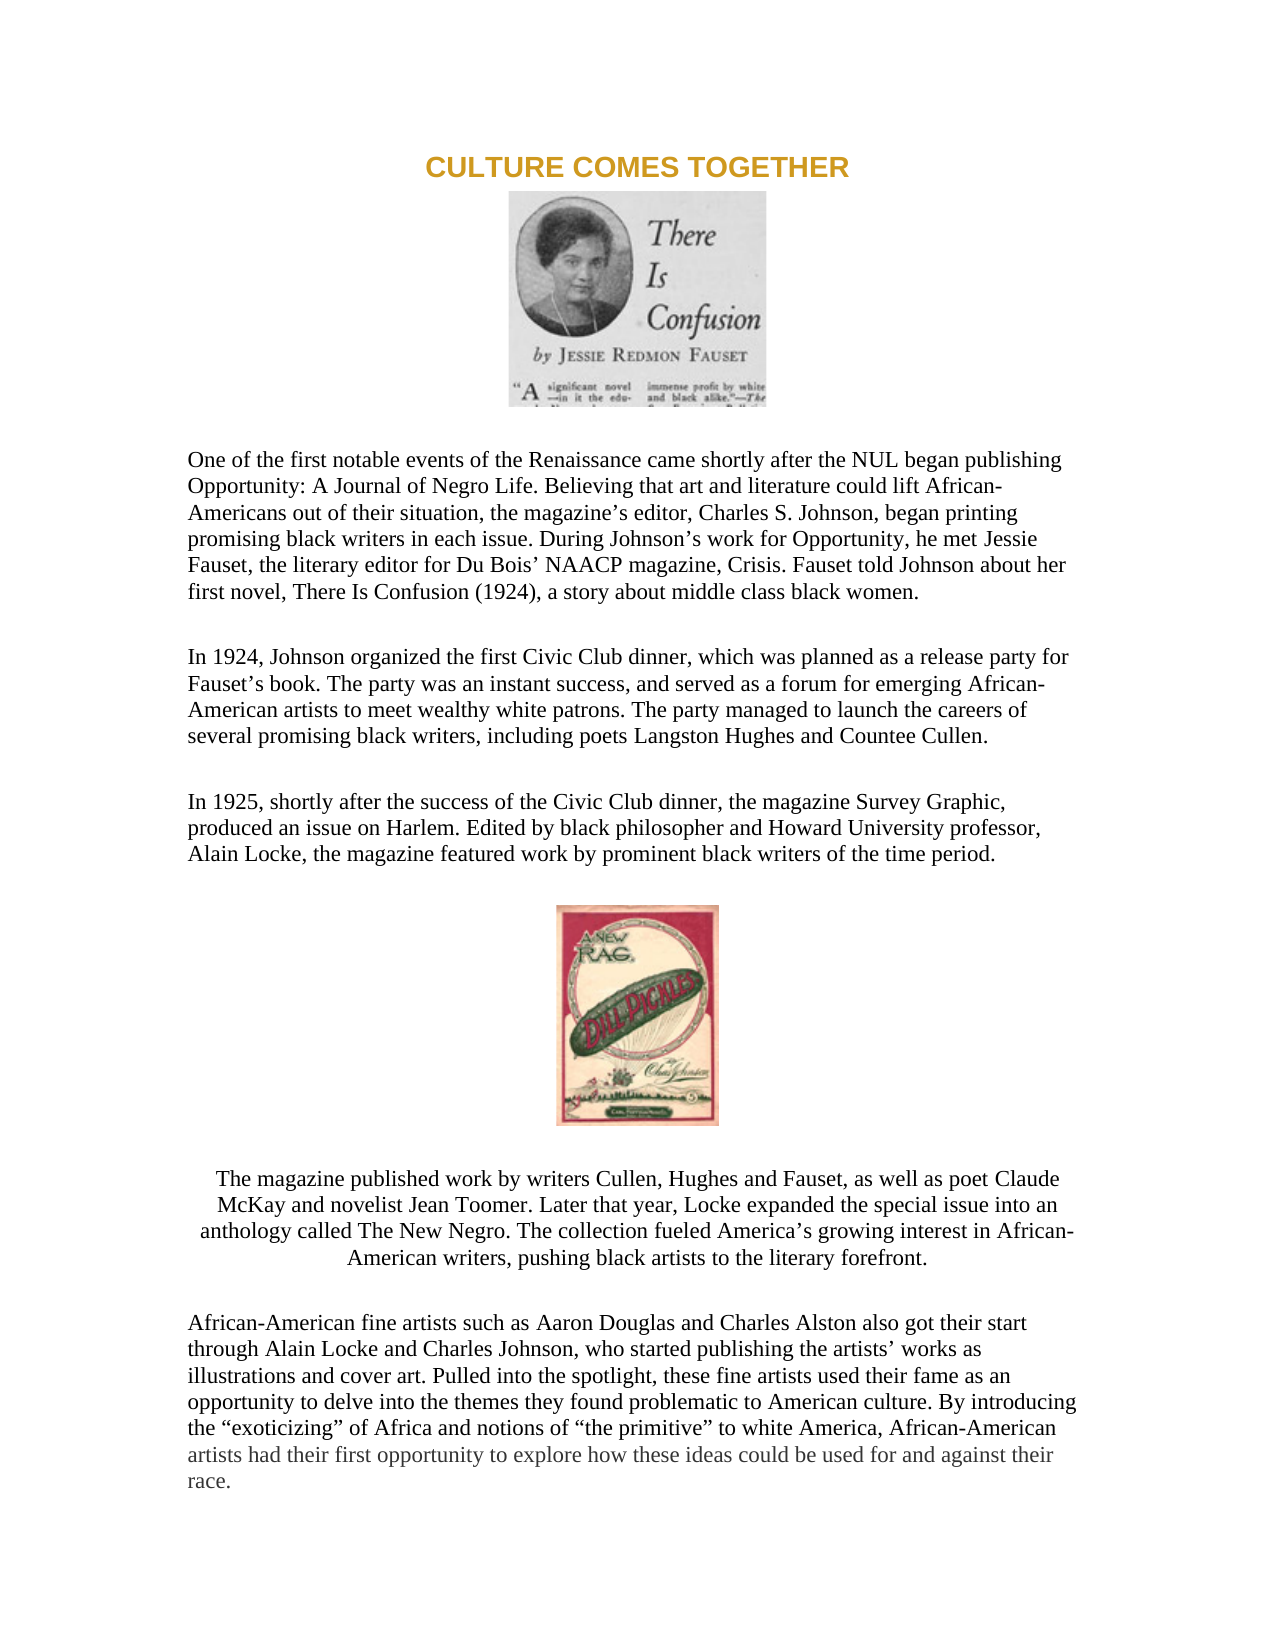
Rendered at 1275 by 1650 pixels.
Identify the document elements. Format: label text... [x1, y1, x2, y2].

text In 1925, shortly after the success of the Civic Club dinner, the magazine Survey Graphic, produced an issue on Harlem. Edited by black philosopher and Howard University professor, Alain Locke, the magazine featured work by prominent black writers of the time period. [187, 788, 1087, 867]
text Culture Comes Together [187, 150, 1087, 183]
text In 1924, Johnson organized the first Civic Club dinner, which was planned as a release party for Fauset’s book. The party was an instant success, and served as a forum for emerging African-American artists to meet wealthy white patrons. The party managed to launch the careers of several promising black writers, including poets Langston Hughes and Countee Cullen. [187, 643, 1087, 749]
picture [508, 191, 767, 407]
picture [556, 905, 719, 1126]
text One of the first notable events of the Renaissance came shortly after the NUL began publishing Opportunity: A Journal of Negro Life. Believing that art and literature could lift African-Americans out of their situation, the magazine’s editor, Charles S. Johnson, began printing promising black writers in each issue. During Johnson’s work for Opportunity, he met Jessie Fauset, the literary editor for Du Bois’ NAACP magazine, Crisis. Fauset told Johnson about her first novel, There Is Confusion (1924), a story about middle class black women. [187, 446, 1087, 604]
text The magazine published work by writers Cullen, Hughes and Fauset, as well as poet Claude McKay and novelist Jean Toomer. Later that year, Locke expanded the special issue into an anthology called The New Negro. The collection fueled America’s growing interest in African-American writers, pushing black artists to the literary forefront. [187, 1164, 1087, 1270]
text African-American fine artists such as Aaron Douglas and Charles Alston also got their start through Alain Locke and Charles Johnson, who started publishing the artists’ works as illustrations and cover art. Pulled into the spotlight, these fine artists used their fame as an opportunity to delve into the themes they found problematic to American culture. By introducing the “exoticizing” of Africa and notions of “the primitive” to white America, African-American artists had their first opportunity to explore how these ideas could be used for and against their race. [187, 1309, 1087, 1493]
